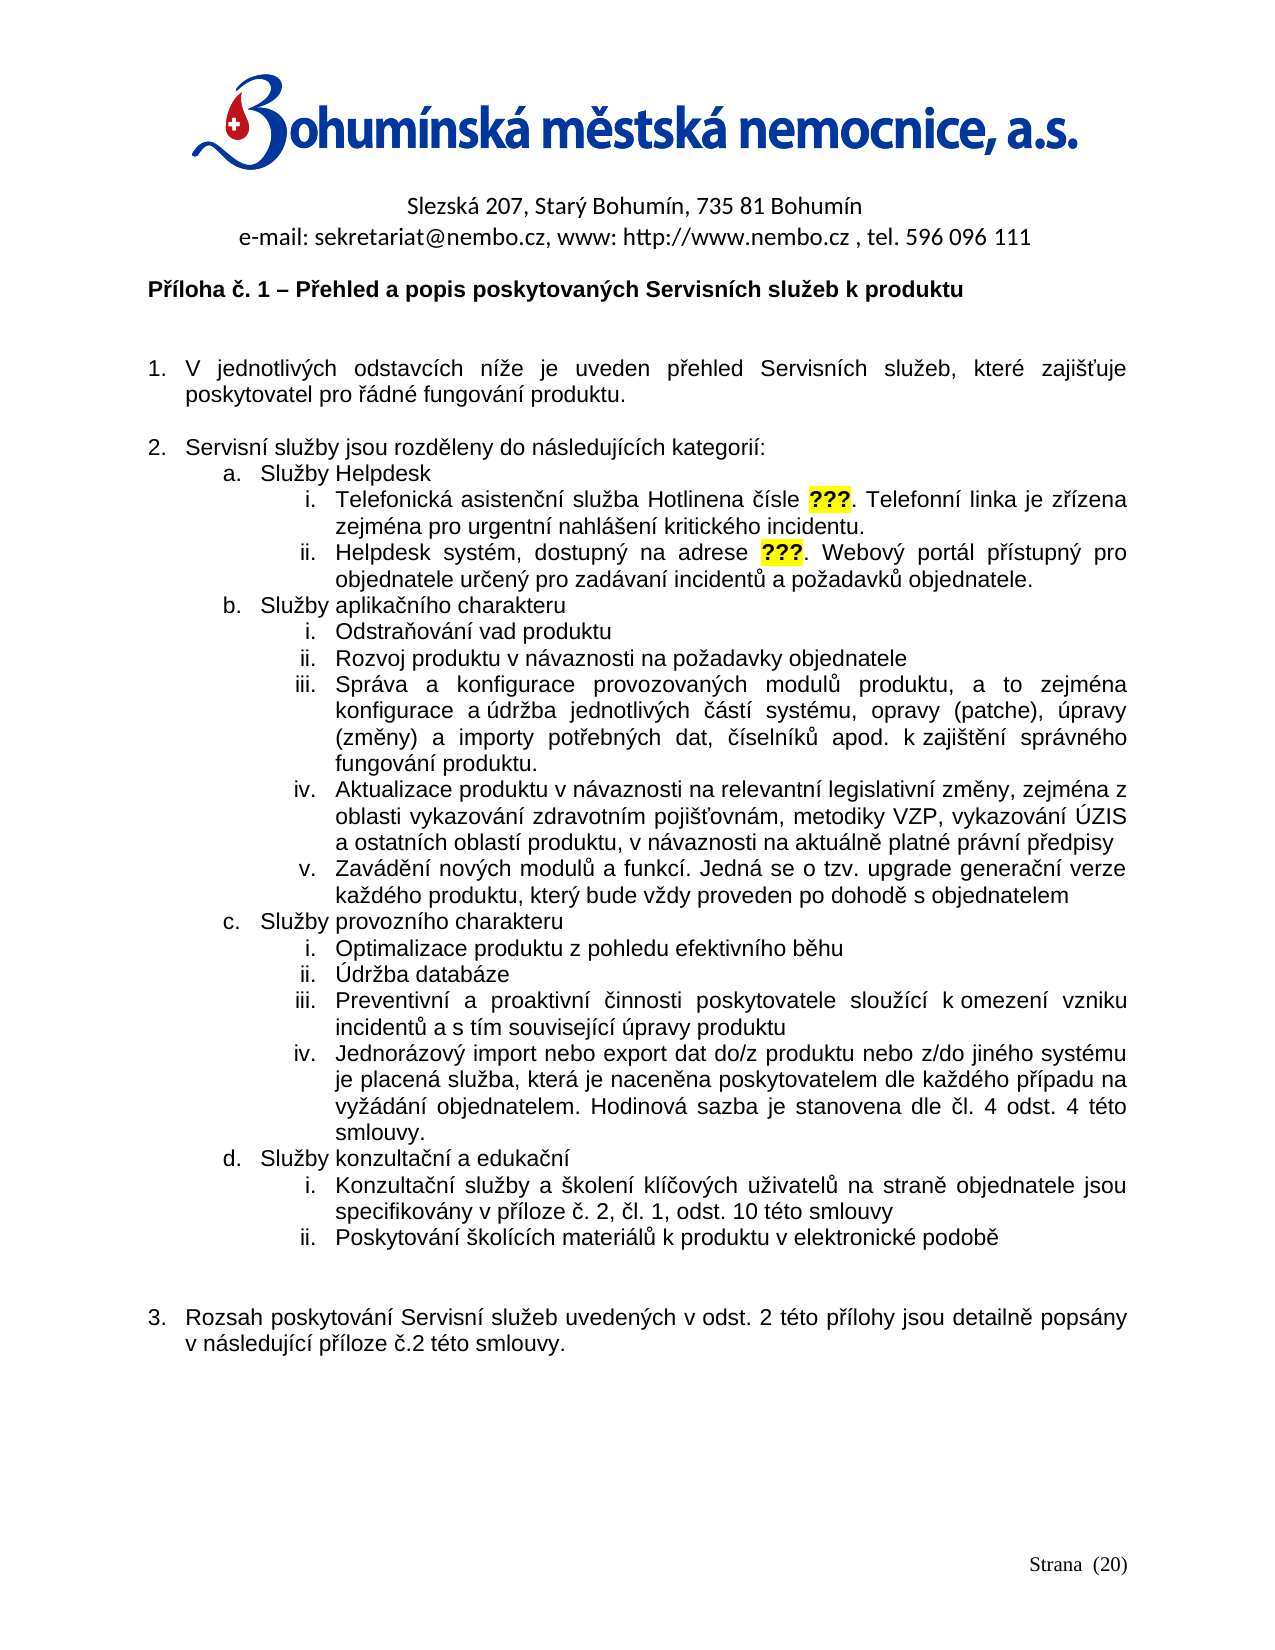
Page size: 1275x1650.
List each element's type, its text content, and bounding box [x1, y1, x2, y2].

list Rozvoj produktu v návaznosti na požadavky objednatele [316, 644, 1127, 671]
list Poskytování školících materiálů k produktu v elektronické podobě [316, 1224, 1127, 1251]
list V jednotlivých odstavcích níže je uveden přehled Servisních služeb, které zajišťuje poskytovatel pro řádné fungování produktu. [148, 355, 1127, 407]
list Služby konzultační a edukační [223, 1145, 1127, 1172]
list Aktualizace produktu v návaznosti na relevantní legislativní změny, zejména z oblasti vykazování zdravotním pojišťovnám, metodiky VZP, vykazování ÚZIS a ostatních oblastí produktu, v návaznosti na aktuálně platné právní předpisy [316, 776, 1127, 855]
list Služby Helpdesk [223, 460, 1127, 486]
list Zavádění nových modulů a funkcí. Jedná se o tzv. upgrade generační verze každého produktu, který bude vždy proveden po dohodě s objednatelem [316, 855, 1127, 908]
list Služby provozního charakteru [223, 908, 1127, 934]
list Jednorázový import nebo export dat do/z produktu nebo z/do jiného systému je placená služba, která je naceněna poskytovatelem dle každého případu na vyžádání objednatelem. Hodinová sazba je stanovena dle čl. 4 odst. 4 této smlouvy. [316, 1040, 1127, 1145]
list Optimalizace produktu z pohledu efektivního běhu [316, 934, 1127, 961]
list Konzultační služby a školení klíčových uživatelů na straně objednatele jsou specifikovány v příloze č. 2, čl. 1, odst. 10 této smlouvy [316, 1172, 1127, 1224]
picture [192, 74, 1078, 170]
list Telefonická asistenční služba Hotlinena čísle ???. Telefonní linka je zřízena zejména pro urgentní nahlášení kritického incidentu. [316, 486, 1127, 539]
list Helpdesk systém, dostupný na adrese ???. Webový portál přístupný pro objednatele určený pro zadávaní incidentů a požadavků objednatele. [316, 539, 1127, 592]
list Správa a konfigurace provozovaných modulů produktu, a to zejména konfigurace a údržba jednotlivých částí systému, opravy (patche), úpravy (změny) a importy potřebných dat, číselníků apod. k zajištění správného fungování produktu. [316, 671, 1127, 776]
list Rozsah poskytování Servisní služeb uvedených v odst. 2 této přílohy jsou detailně popsány v následující příloze č.2 této smlouvy. [148, 1303, 1127, 1356]
list Odstraňování vad produktu [316, 618, 1127, 644]
list Servisní služby jsou rozděleny do následujících kategorií: [148, 434, 1127, 460]
list Preventivní a proaktivní činnosti poskytovatele sloužící k omezení vzniku incidentů a s tím související úpravy produktu [316, 987, 1127, 1040]
list Údržba databáze [316, 961, 1127, 987]
list Služby aplikačního charakteru [223, 592, 1127, 618]
text Příloha č. 1 – Přehled a popis poskytovaných Servisních služeb k produktu [148, 276, 1127, 302]
